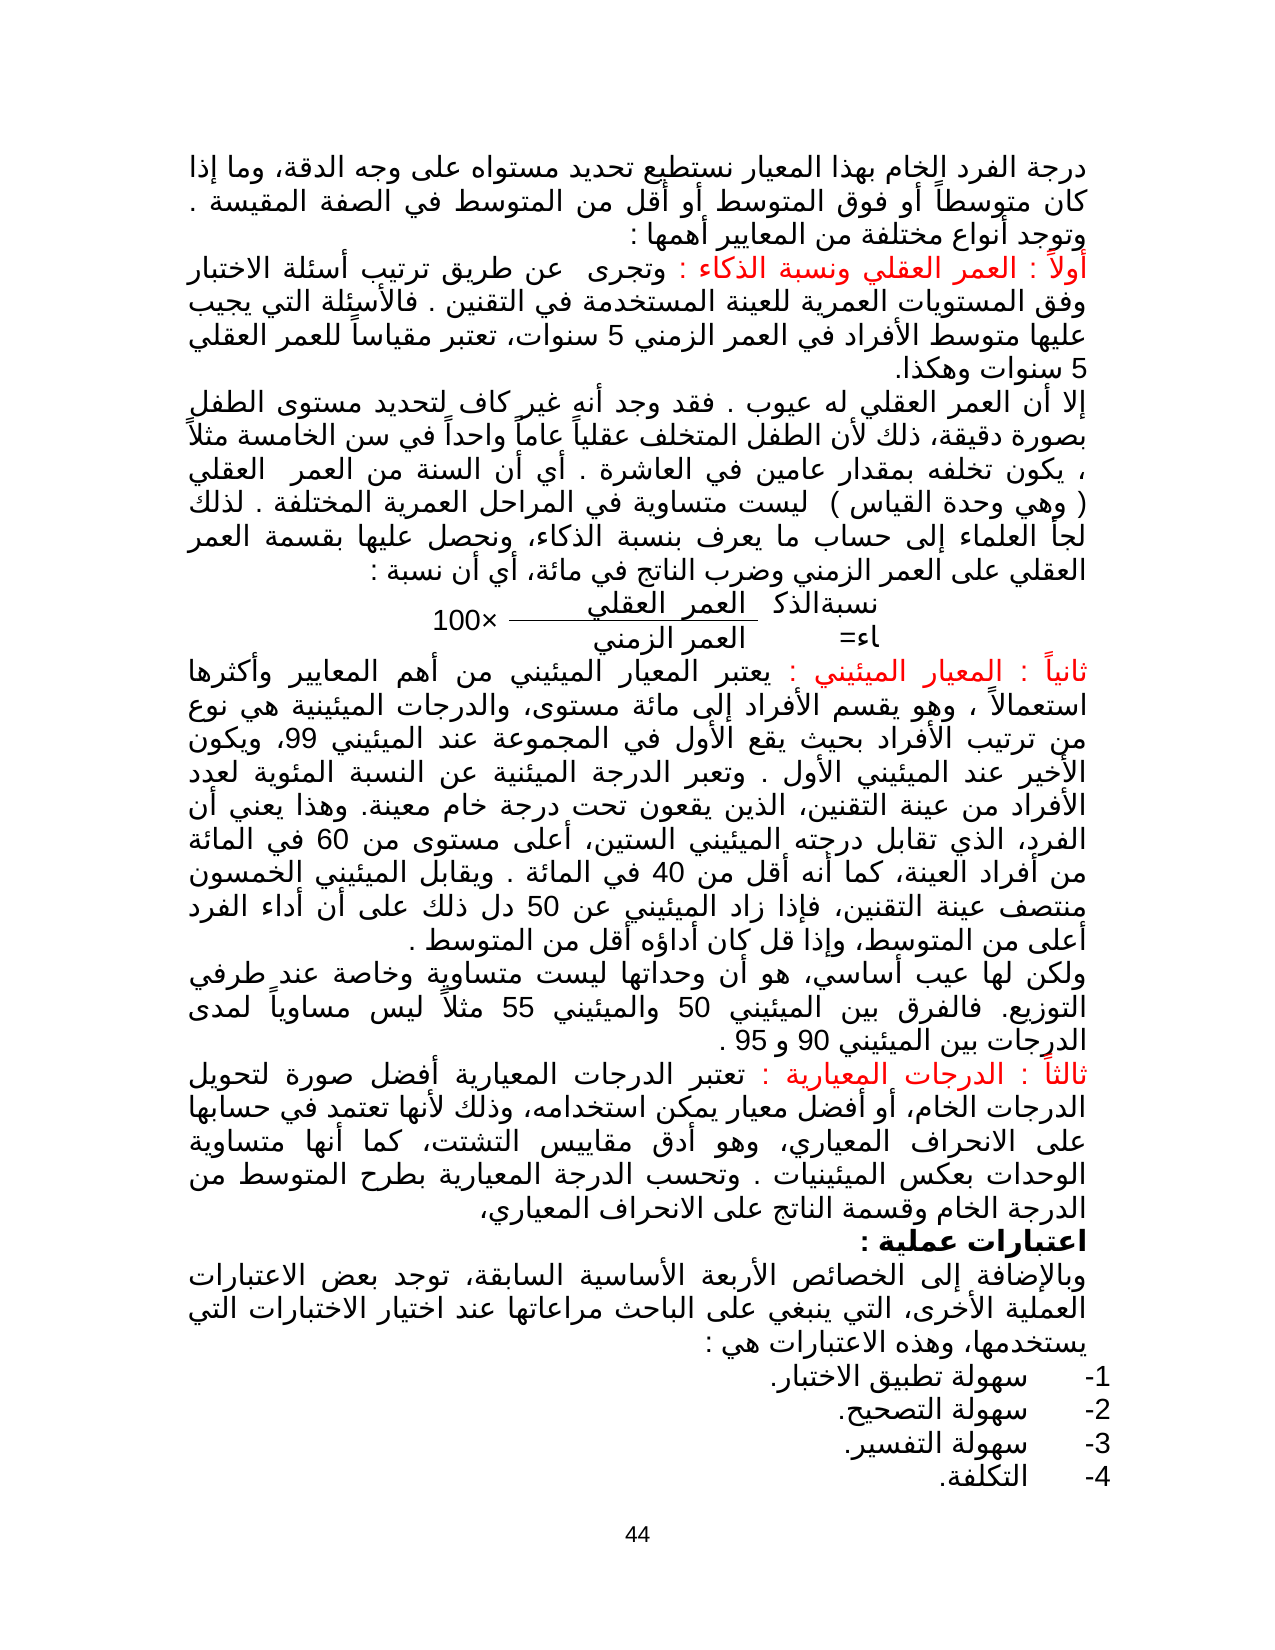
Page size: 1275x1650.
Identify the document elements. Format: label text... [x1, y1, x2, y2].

table_header نسبةالذكاء= [758, 586, 890, 654]
list سهولة التفسير. [187, 1426, 1085, 1459]
list التكلفة. [187, 1459, 1085, 1493]
text ولكن لها عيب أساسي، هو أن وحداتها ليست متساوية وخاصة عند طرفي التوزيع. فالفرق بين الميئيني 50 والميئيني 55 مثلاً ليس مساوياً لمدى الدرجات بين الميئيني 90 و 95 . [187, 956, 1087, 1057]
text ثالثاً : الدرجات المعيارية : تعتبر الدرجات المعيارية أفضل صورة لتحويل الدرجات الخام، أو أفضل معيار يمكن استخدامه، وذلك لأنها تعتمد في حسابها على الانحراف المعياري، وهو أدق مقاييس التشتت، كما أنها متساوية الوحدات بعكس الميئينيات . وتحسب الدرجة المعيارية بطرح المتوسط من الدرجة الخام وقسمة الناتج على الانحراف المعياري، [187, 1057, 1087, 1224]
table_header ×100 [385, 586, 509, 654]
text ثانياً : المعيار الميئيني : يعتبر المعيار الميئيني من أهم المعايير وأكثرها استعمالاً ، وهو يقسم الأفراد إلى مائة مستوى، والدرجات الميئينية هي نوع من ترتيب الأفراد بحيث يقع الأول في المجموعة عند الميئيني 99، ويكون الأخير عند الميئيني الأول . وتعبر الدرجة الميئنية عن النسبة المئوية لعدد الأفراد من عينة التقنين، الذين يقعون تحت درجة خام معينة. وهذا يعني أن الفرد، الذي تقابل درجته الميئيني الستين، أعلى مستوى من 60 في المائة من أفراد العينة، كما أنه أقل من 40 في المائة . ويقابل الميئيني الخمسون منتصف عينة التقنين، فإذا زاد الميئيني عن 50 دل ذلك على أن أداء الفرد أعلى من المتوسط، وإذا قل كان أداؤه أقل من المتوسط . [187, 654, 1087, 956]
text اعتبارات عملية : [187, 1224, 1087, 1258]
text إلا أن العمر العقلي له عيوب . فقد وجد أنه غير كاف لتحديد مستوى الطفل بصورة دقيقة، ذلك لأن الطفل المتخلف عقلياً عاماً واحداً في سن الخامسة مثلاً ، يكون تخلفه بمقدار عامين في العاشرة . أي أن السنة من العمر العقلي ( وهي وحدة القياس ) ليست متساوية في المراحل العمرية المختلفة . لذلك لجأ العلماء إلى حساب ما يعرف بنسبة الذكاء، ونحصل عليها بقسمة العمر العقلي على العمر الزمني وضرب الناتج في مائة، أي أن نسبة : [187, 385, 1087, 586]
list سهولة التصحيح. [187, 1392, 1085, 1426]
table_cell العمر الزمني [509, 621, 758, 654]
table_header العمر العقلي [509, 586, 758, 619]
text أولاً : العمر العقلي ونسبة الذكاء : وتجرى عن طريق ترتيب أسئلة الاختبار وفق المستويات العمرية للعينة المستخدمة في التقنين . فالأسئلة التي يجيب عليها متوسط الأفراد في العمر الزمني 5 سنوات، تعتبر مقياساً للعمر العقلي 5 سنوات وهكذا. [187, 251, 1087, 385]
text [187, 150, 1087, 251]
list سهولة تطبيق الاختبار. [187, 1358, 1085, 1392]
text وبالإضافة إلى الخصائص الأربعة الأساسية السابقة، توجد بعض الاعتبارات العملية الأخرى، التي ينبغي على الباحث مراعاتها عند اختيار الاختبارات التي يستخدمها، وهذه الاعتبارات هي : [187, 1258, 1087, 1358]
